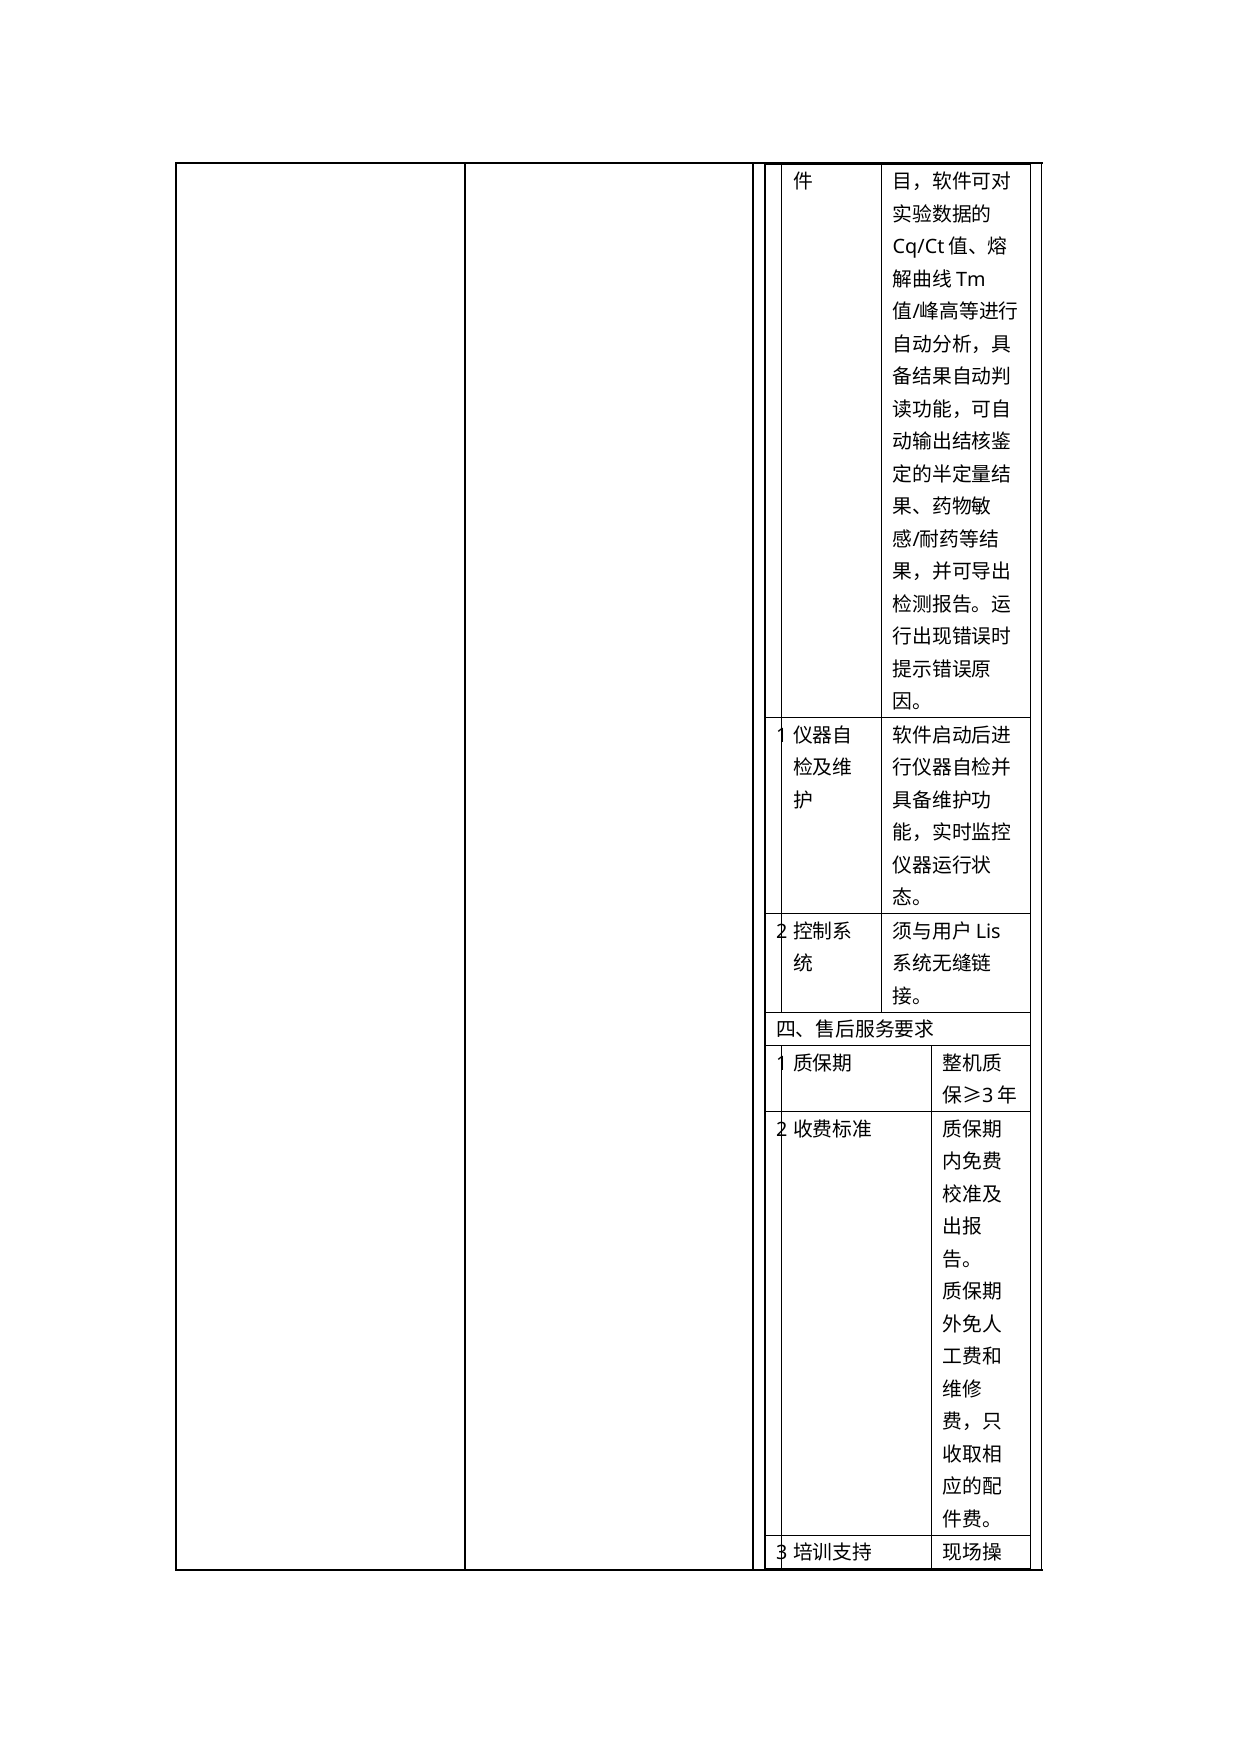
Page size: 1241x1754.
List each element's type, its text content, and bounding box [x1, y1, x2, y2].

table_cell [766, 165, 781, 717]
table_cell [1031, 164, 1041, 1569]
table_cell [882, 914, 1030, 1012]
table_cell [466, 164, 752, 1569]
table_cell [782, 718, 881, 913]
table_cell [932, 1536, 1030, 1568]
table_cell [782, 1536, 931, 1568]
table_cell 1 [177, 164, 464, 1569]
table_cell [766, 1112, 781, 1535]
table_cell [782, 1046, 931, 1111]
table_cell [882, 165, 1030, 717]
table_cell [766, 1536, 781, 1568]
table_cell [766, 1013, 1030, 1045]
table_cell [782, 165, 881, 717]
table_cell [882, 718, 1030, 913]
table_cell [932, 1112, 1030, 1535]
table_cell [782, 1112, 931, 1535]
table_cell [754, 164, 764, 1569]
table_cell [766, 718, 781, 913]
table_cell [766, 914, 781, 1012]
table_cell [932, 1046, 1030, 1111]
table_cell [782, 914, 881, 1012]
table_cell [766, 1046, 781, 1111]
